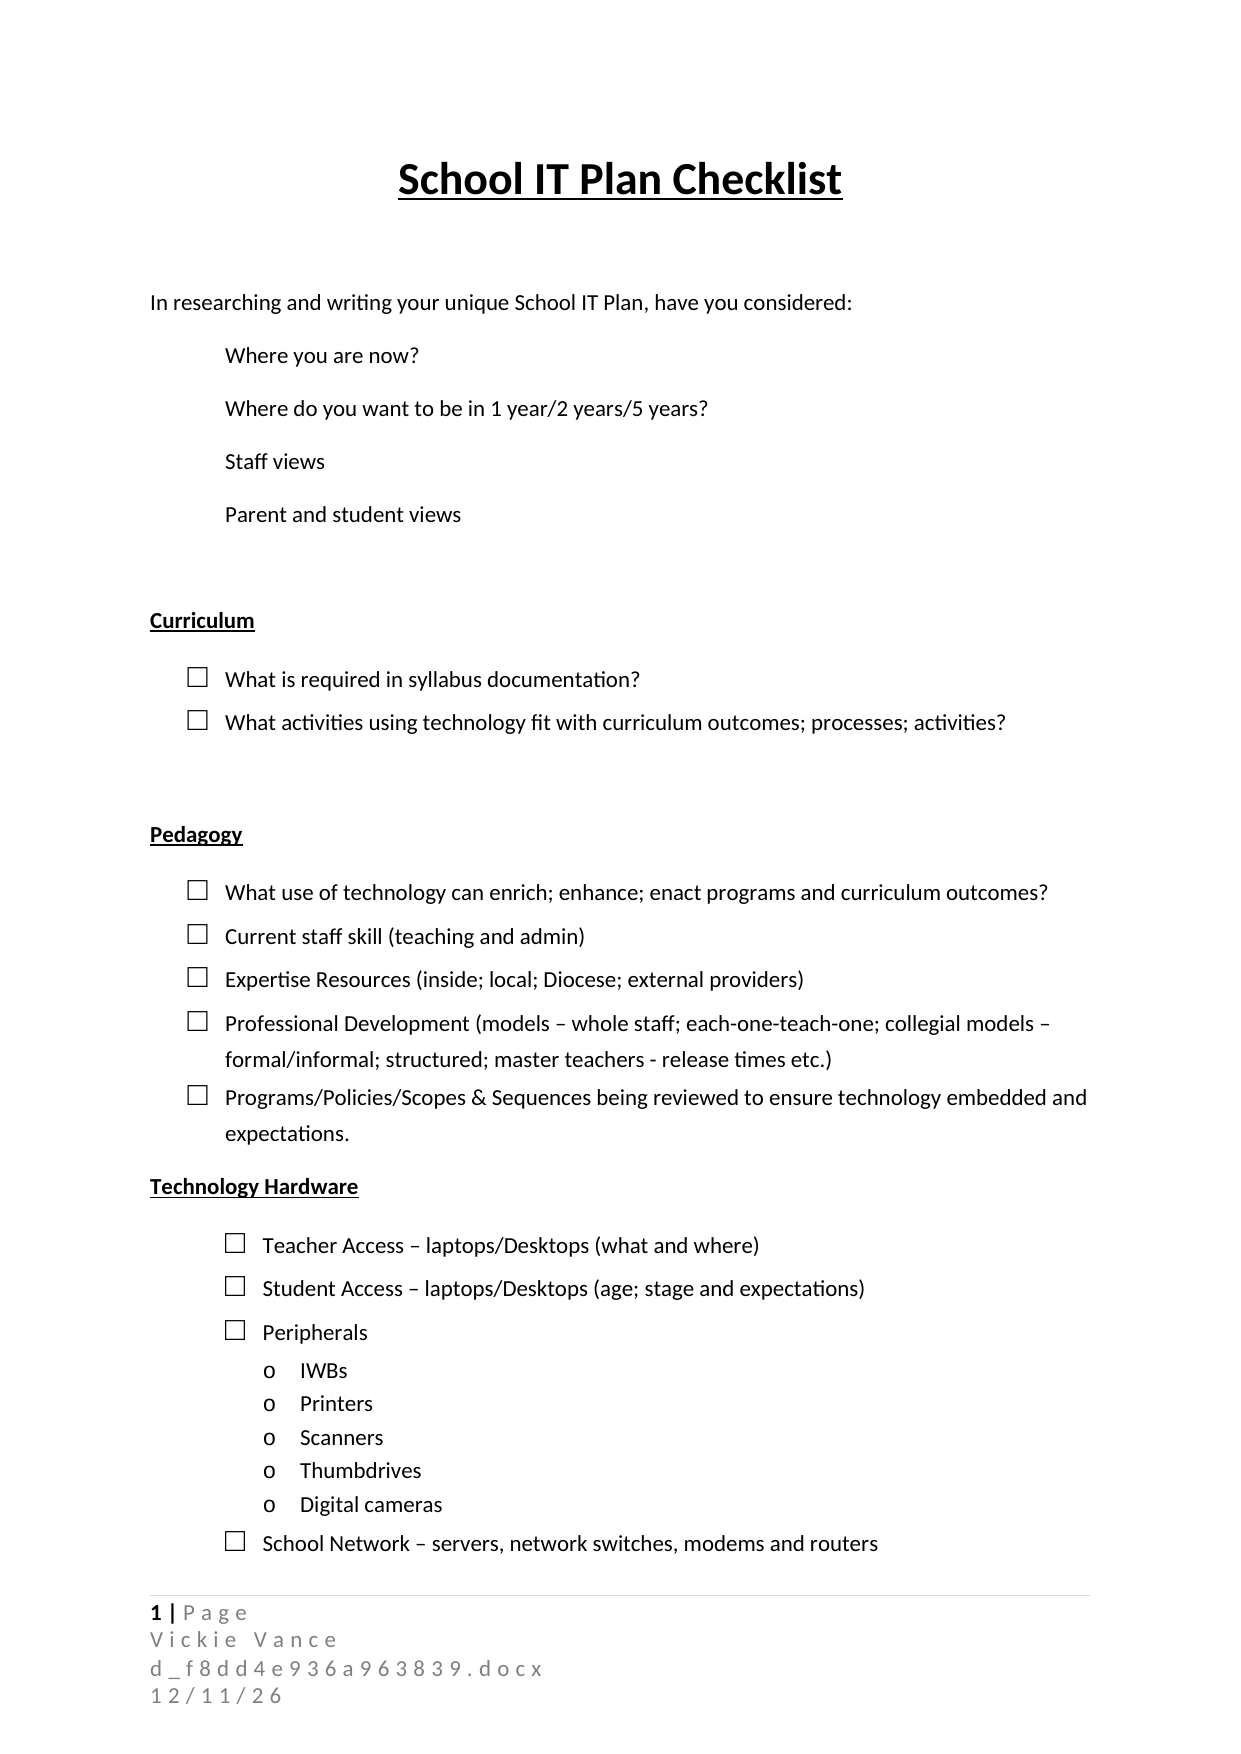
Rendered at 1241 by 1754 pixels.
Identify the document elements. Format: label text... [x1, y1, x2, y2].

list Digital cameras [262, 1490, 1090, 1519]
list Professional Development (models – whole staff; each-one-teach-one; collegial models – formal/informal; structured; master teachers - release times etc.) [187, 1003, 1090, 1073]
list Current staff skill (teaching and admin) [187, 916, 1090, 954]
list Scanners [262, 1423, 1090, 1452]
text In researching and writing your unique School IT Plan, have you considered: [150, 288, 1090, 316]
list What activities using technology fit with curriculum outcomes; processes; activities? [187, 703, 1090, 741]
list School Network – servers, network switches, modems and routers [225, 1523, 1090, 1561]
text Where you are now? [150, 341, 1090, 369]
list Thumbdrives [262, 1456, 1090, 1486]
list Student Access – laptops/Desktops (age; stage and expectations) [225, 1269, 1090, 1307]
list IWBs [262, 1356, 1090, 1385]
text School IT Plan Checklist [150, 150, 1090, 206]
list Printers [262, 1389, 1090, 1418]
list What is required in syllabus documentation? [187, 659, 1090, 697]
text Pedagogy [150, 820, 1090, 848]
list Programs/Policies/Scopes & Sequences being reviewed to ensure technology embedded and expectations. [187, 1077, 1090, 1147]
text Curriculum [150, 606, 1090, 634]
text Parent and student views [150, 500, 1090, 528]
list Expertise Resources (inside; local; Diocese; external providers) [187, 960, 1090, 998]
text Technology Hardware [150, 1172, 1090, 1201]
list Peripherals [225, 1312, 1090, 1350]
text Where do you want to be in 1 year/2 years/5 years? [150, 394, 1090, 422]
list What use of technology can enrich; enhance; enact programs and curriculum outcomes? [187, 873, 1090, 911]
list Teacher Access – laptops/Desktops (what and where) [225, 1226, 1090, 1263]
text Staff views [150, 447, 1090, 475]
